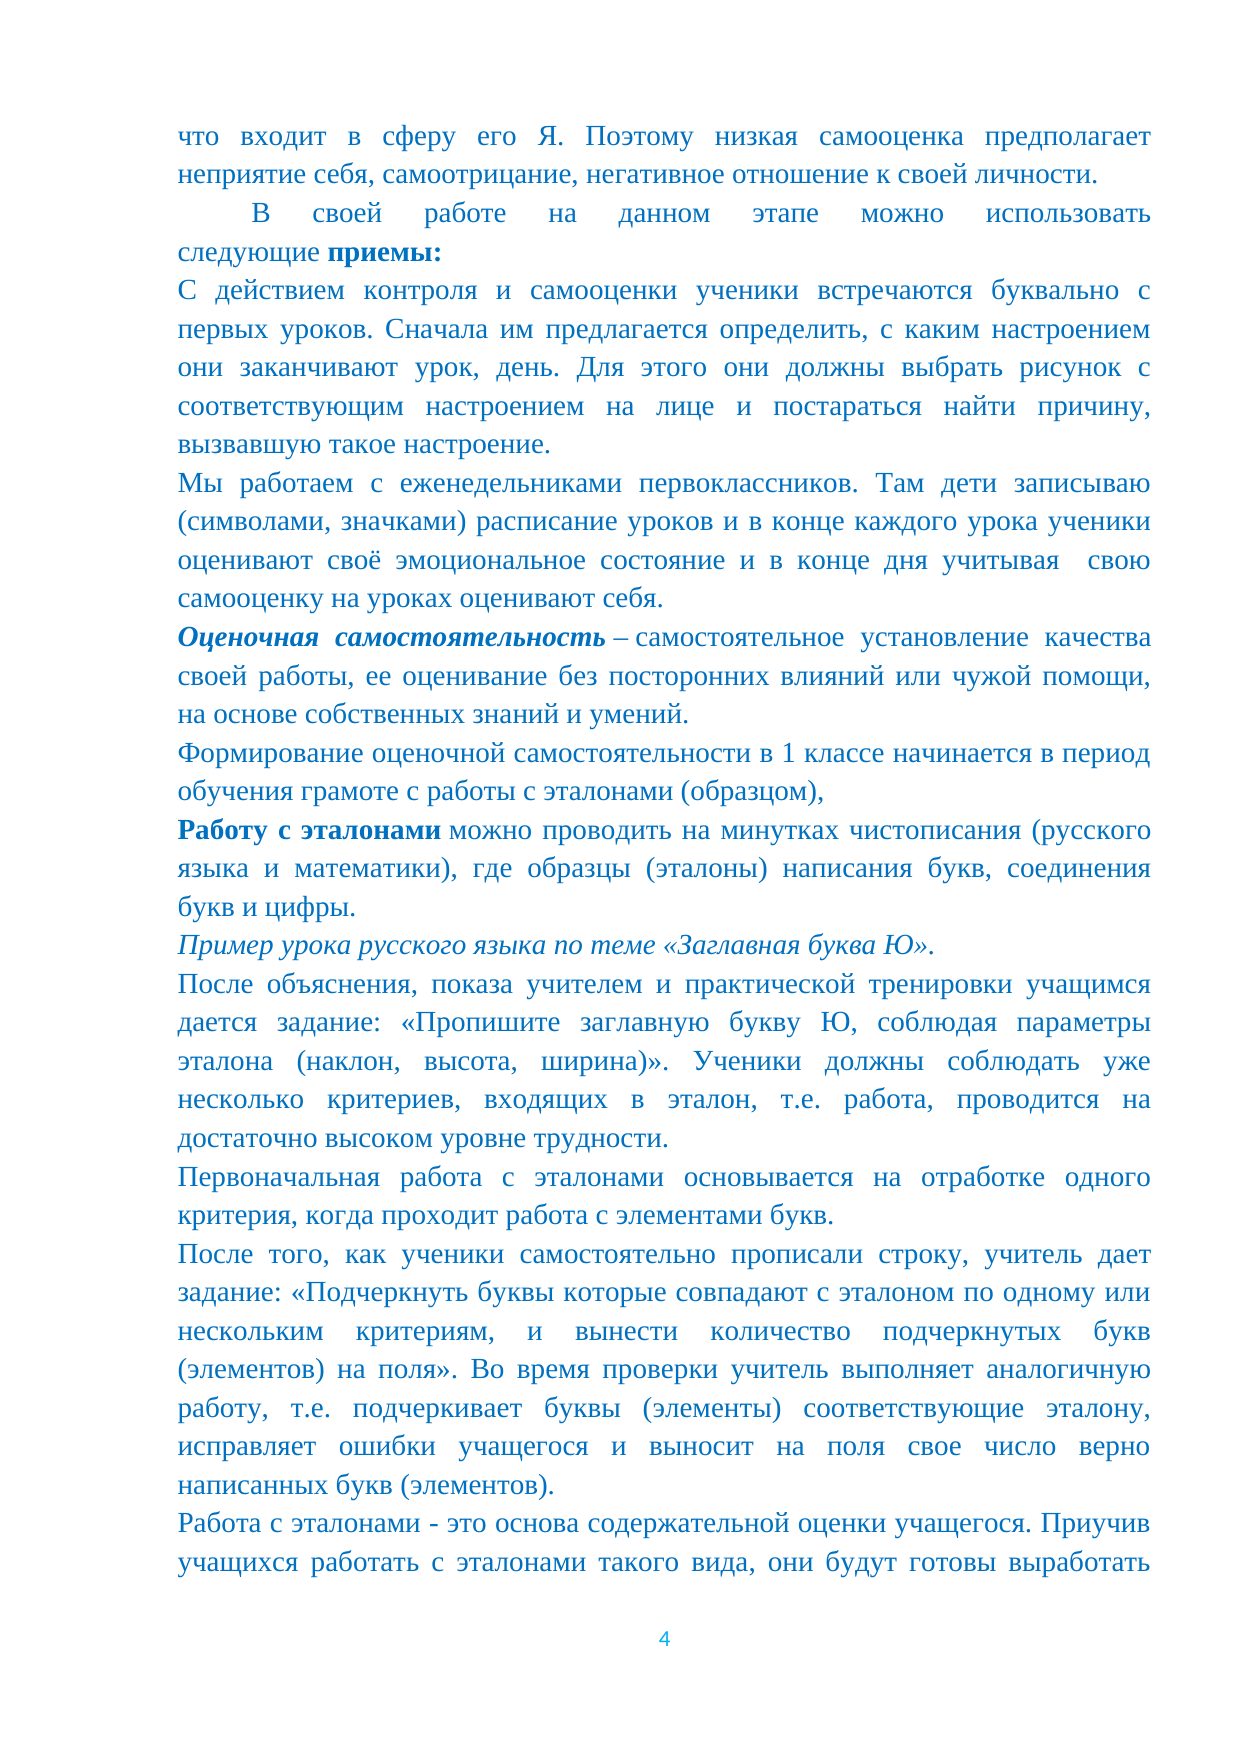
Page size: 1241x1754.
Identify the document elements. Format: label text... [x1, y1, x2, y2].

text Мы работаем с еженедельниками первоклассников. Там дети записываю (символами, значками) расписание уроков и в конце каждого урока ученики оценивают своё эмоциональное состояние и в конце дня учитывая свою самооценку на уроках оценивают себя. [177, 465, 1152, 614]
text Оценочная самостоятельность – самостоятельное установление качества своей работы, ее оценивание без посторонних влияний или чужой помощи, на основе собственных знаний и умений. [177, 619, 1152, 730]
text Формирование оценочной самостоятельности в 1 классе начинается в период обучения грамоте с работы с эталонами (образцом), [177, 735, 1152, 807]
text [177, 118, 1152, 190]
text С действием контроля и самооценки ученики встречаются буквально с первых уроков. Сначала им предлагается определить, с каким настроением они заканчивают урок, день. Для этого они должны выбрать рисунок с соответствующим настроением на лице и постараться найти причину, вызвавшую такое настроение. [177, 272, 1152, 460]
text Работу с эталонами можно проводить на минутках чистописания (русского языка и математики), где образцы (эталоны) написания букв, соединения букв и цифры. [177, 812, 1152, 922]
text Первоначальная работа с эталонами основывается на отработке одного критерия, когда проходит работа с элементами букв. [177, 1159, 1152, 1231]
text В своей работе на данном этапе можно использовать следующие приемы: [177, 195, 1152, 267]
text После объяснения, показа учителем и практической тренировки учащимся дается задание: «Пропишите заглавную букву Ю, соблюдая параметры эталона (наклон, высота, ширина)». Ученики должны соблюдать уже несколько критериев, входящих в эталон, т.е. работа, проводится на достаточно высоком уровне трудности. [177, 966, 1152, 1154]
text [177, 1506, 1152, 1578]
text После того, как ученики самостоятельно прописали строку, учитель дает задание: «Подчеркнуть буквы которые совпадают с эталоном по одному или нескольким критериям, и вынести количество подчеркнутых букв (элементов) на поля». Во время проверки учитель выполняет аналогичную работу, т.е. подчеркивает буквы (элементы) соответствующие эталону, исправляет ошибки учащегося и выносит на поля свое число верно написанных букв (элементов). [177, 1236, 1152, 1501]
text Пример урока русского языка по теме «Заглавная буква Ю». [177, 927, 1152, 961]
